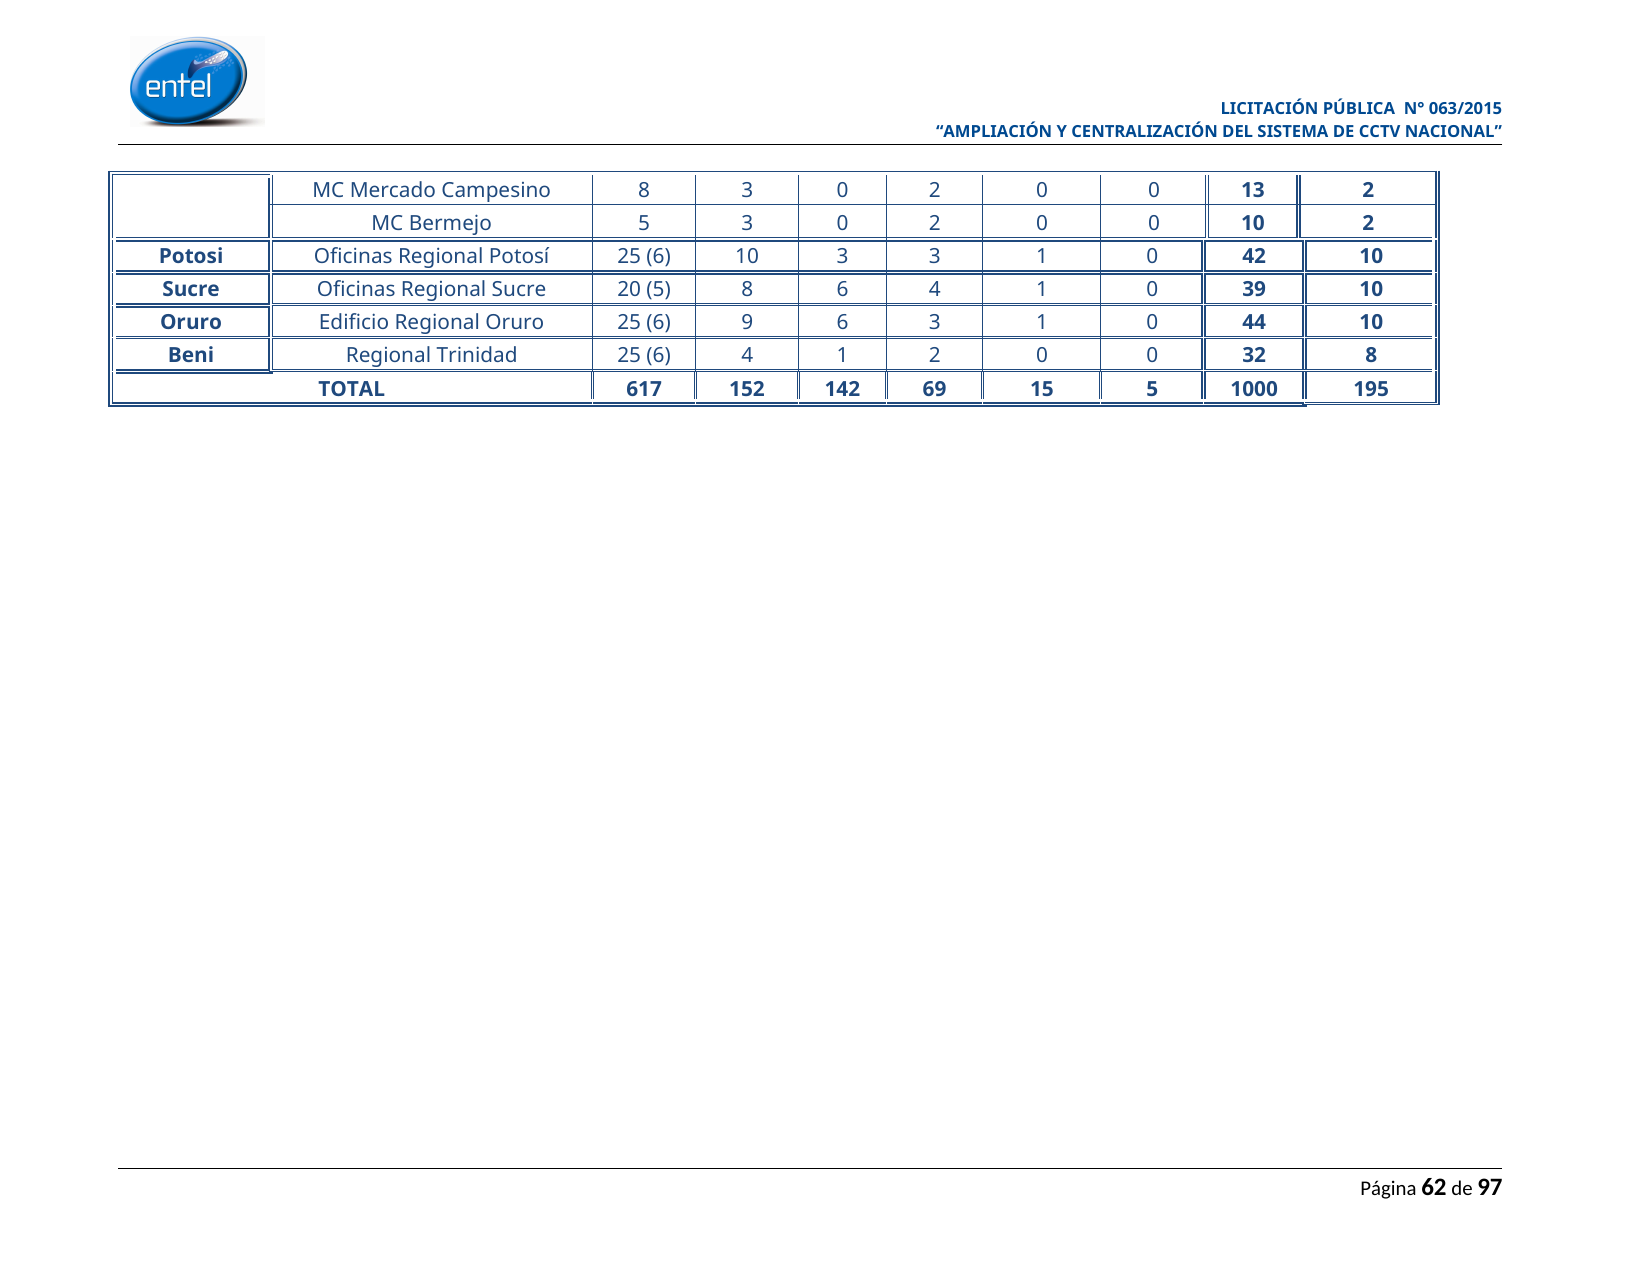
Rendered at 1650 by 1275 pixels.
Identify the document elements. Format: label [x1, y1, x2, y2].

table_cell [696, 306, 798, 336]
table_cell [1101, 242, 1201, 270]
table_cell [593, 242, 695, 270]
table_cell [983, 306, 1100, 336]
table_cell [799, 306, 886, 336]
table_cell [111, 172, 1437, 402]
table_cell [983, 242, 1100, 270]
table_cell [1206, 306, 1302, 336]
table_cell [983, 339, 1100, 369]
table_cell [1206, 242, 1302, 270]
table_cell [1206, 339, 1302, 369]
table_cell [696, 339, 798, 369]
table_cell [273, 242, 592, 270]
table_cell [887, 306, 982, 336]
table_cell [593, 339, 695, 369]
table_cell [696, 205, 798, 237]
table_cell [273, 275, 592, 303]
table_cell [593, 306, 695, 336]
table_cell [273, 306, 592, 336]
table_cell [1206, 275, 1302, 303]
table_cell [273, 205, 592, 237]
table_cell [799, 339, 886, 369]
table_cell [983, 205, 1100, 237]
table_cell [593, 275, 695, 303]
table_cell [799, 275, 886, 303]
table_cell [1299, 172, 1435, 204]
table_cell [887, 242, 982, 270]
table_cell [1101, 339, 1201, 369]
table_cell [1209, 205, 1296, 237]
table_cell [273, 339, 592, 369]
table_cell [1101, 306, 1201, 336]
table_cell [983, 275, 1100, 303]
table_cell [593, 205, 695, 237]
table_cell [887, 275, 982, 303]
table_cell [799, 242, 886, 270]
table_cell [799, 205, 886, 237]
picture [129, 36, 265, 127]
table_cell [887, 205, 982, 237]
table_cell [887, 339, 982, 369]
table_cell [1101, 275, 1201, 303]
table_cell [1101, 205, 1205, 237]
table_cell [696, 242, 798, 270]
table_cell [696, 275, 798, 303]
